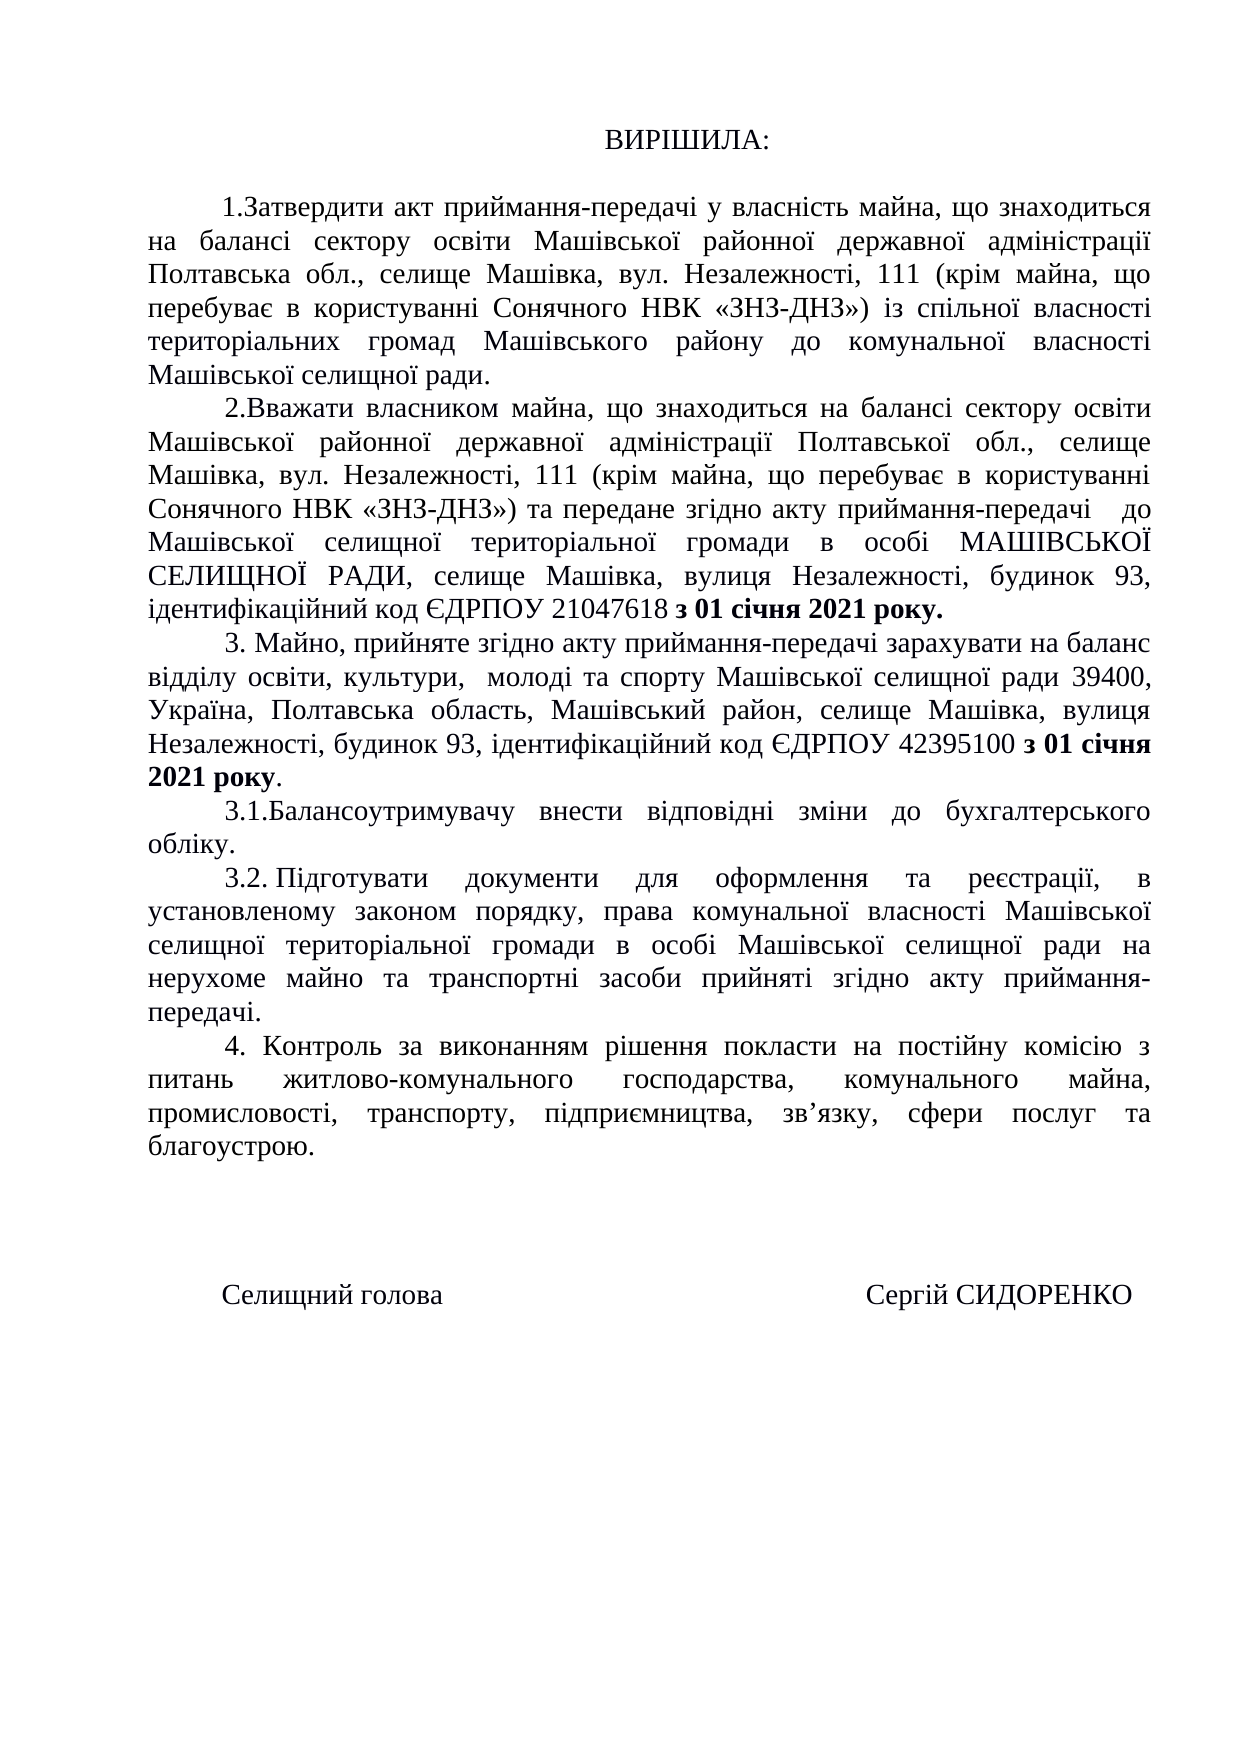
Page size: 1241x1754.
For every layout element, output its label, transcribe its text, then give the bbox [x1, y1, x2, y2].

text 3.2. Підготувати документи для оформлення та реєстрації, в установленому законом порядку, права комунальної власності Машівської селищної територіальної громади в особі Машівської селищної ради на нерухоме майно та транспортні засоби прийняті згідно акту приймання-передачі. [148, 860, 1152, 1028]
text 3.1.Балансоутримувачу внести відповідні зміни до бухгалтерського обліку. [148, 793, 1152, 860]
text ВИРІШИЛА: [148, 122, 1152, 156]
text 4. Контроль за виконанням рішення покласти на постійну комісію з питань житлово-комунального господарства, комунального майна, промисловості, транспорту, підприємництва, зв’язку, сфери послуг та благоустрою. [148, 1028, 1152, 1162]
text 3. Майно, прийняте згідно акту приймання-передачі зарахувати на баланс відділу освіти, культури, молоді та спорту Машівської селищної ради 39400, Україна, Полтавська область, Машівський район, селище Машівка, вулиця Незалежності, будинок 93, ідентифікаційний код ЄДРПОУ 42395100 з 01 січня 2021 року. [148, 625, 1152, 692]
text 1.Затвердити акт приймання-передачі у власність майна, що знаходиться на балансі сектору освіти Машівської районної державної адміністрації Полтавська обл., селище Машівка, вул. Незалежності, 111 (крім майна, що перебуває в користуванні Сонячного НВК «ЗНЗ-ДНЗ») із спільної власності територіальних громад Машівського району до комунальної власності Машівської селищної ради. [148, 189, 1152, 390]
text Селищний голова Сергій СИДОРЕНКО [149, 1277, 1152, 1311]
text 2.Вважати власником майна, що знаходиться на балансі сектору освіти Машівської районної державної адміністрації Полтавської обл., селище Машівка, вул. Незалежності, 111 (крім майна, що перебуває в користуванні Сонячного НВК «ЗНЗ-ДНЗ») та передане згідно акту приймання-передачі до Машівської селищної територіальної громади в особі МАШІВСЬКОЇ СЕЛИЩНОЇ РАДИ, селище Машівка, вулиця Незалежності, будинок 93, ідентифікаційний код ЄДРПОУ 21047618 з 01 січня 2021 року. [148, 390, 1152, 625]
text 3. Майно, прийняте згідно акту приймання-передачі зарахувати на баланс відділу освіти, культури, молоді та спорту Машівської селищної ради 39400, Україна, Полтавська область, Машівський район, селище Машівка, вулиця Незалежності, будинок 93, ідентифікаційний код ЄДРПОУ 42395100 з 01 січня 2021 року. [283, 726, 1152, 793]
